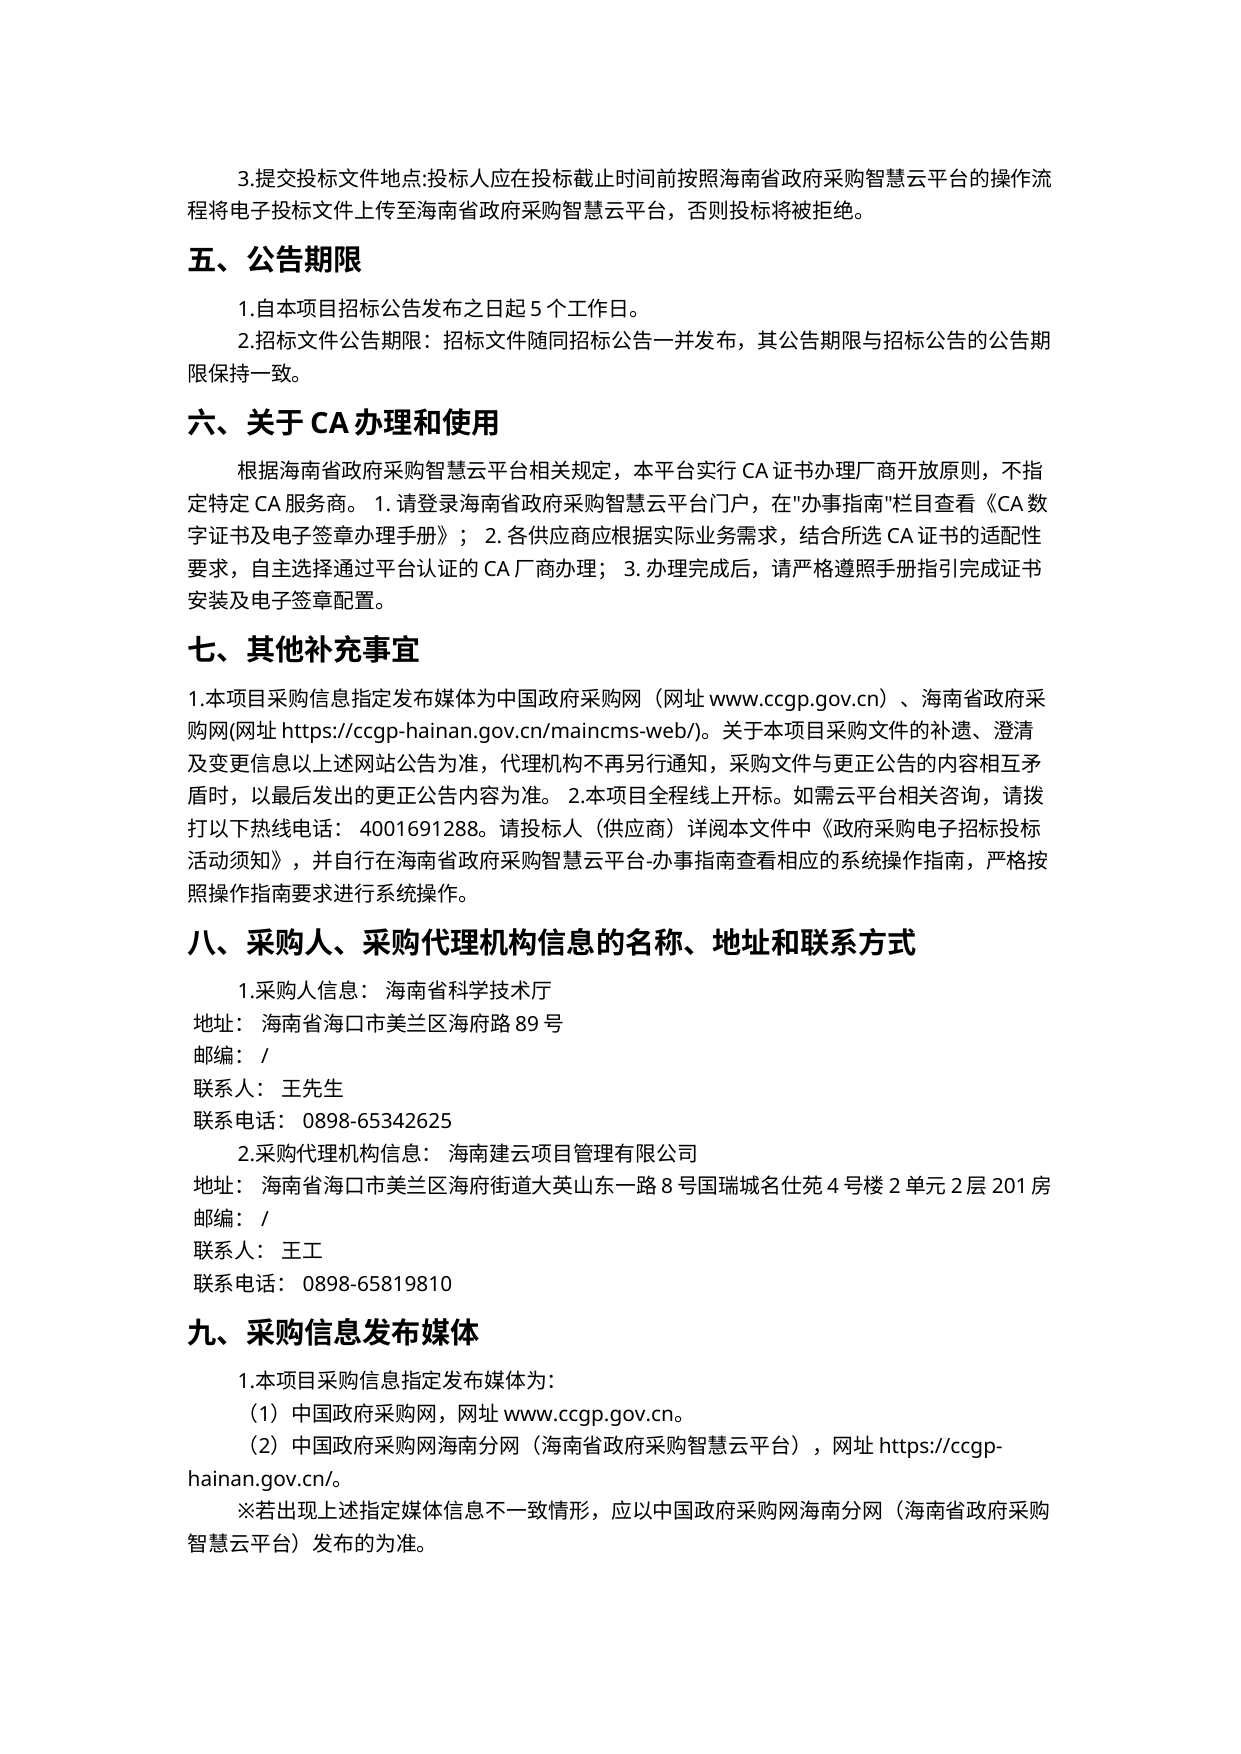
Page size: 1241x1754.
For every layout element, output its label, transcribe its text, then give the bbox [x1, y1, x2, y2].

text ※若出现上述指定媒体信息不一致情形，应以中国政府采购网海南分网（海南省政府采购智慧云平台）发布的为准。 [187, 1494, 1053, 1559]
text 联系电话： 0898-65342625 [187, 1104, 1053, 1137]
text 3.提交投标文件地点:投标人应在投标截止时间前按照海南省政府采购智慧云平台的操作流程将电子投标文件上传至海南省政府采购智慧云平台，否则投标将被拒绝。 [187, 162, 1053, 227]
text 七、其他补充事宜 [187, 617, 1053, 682]
text 2.采购代理机构信息： 海南建云项目管理有限公司 [187, 1137, 1053, 1169]
text 地址： 海南省海口市美兰区海府街道大英山东一路8号国瑞城名仕苑4号楼2单元2层201房 [187, 1169, 1053, 1202]
text 联系人： 王工 [187, 1234, 1053, 1267]
text （1）中国政府采购网，网址www.ccgp.gov.cn。 [187, 1397, 1053, 1429]
text 邮编： / [187, 1039, 1053, 1072]
text （2）中国政府采购网海南分网（海南省政府采购智慧云平台），网址https://ccgp-hainan.gov.cn/。 [187, 1429, 1053, 1494]
text 联系人： 王先生 [187, 1072, 1053, 1104]
text 地址： 海南省海口市美兰区海府路89号 [187, 1007, 1053, 1039]
text 2.招标文件公告期限：招标文件随同招标公告一并发布，其公告期限与招标公告的公告期限保持一致。 [187, 324, 1053, 389]
text 六、关于CA办理和使用 [187, 389, 1053, 454]
text 根据海南省政府采购智慧云平台相关规定，本平台实行CA证书办理厂商开放原则，不指定特定CA服务商。 1. 请登录海南省政府采购智慧云平台门户，在"办事指南"栏目查看《CA数字证书及电子签章办理手册》； 2. 各供应商应根据实际业务需求，结合所选CA证书的适配性要求，自主选择通过平台认证的CA厂商办理； 3. 办理完成后，请严格遵照手册指引完成证书安装及电子签章配置。 [187, 454, 1053, 617]
text 联系电话： 0898-65819810 [187, 1267, 1053, 1299]
text 1.本项目采购信息指定发布媒体为中国政府采购网（网址www.ccgp.gov.cn）、海南省政府采购网(网址https://ccgp-hainan.gov.cn/maincms-web/)。关于本项目采购文件的补遗、澄清及变更信息以上述网站公告为准，代理机构不再另行通知，采购文件与更正公告的内容相互矛盾时，以最后发出的更正公告内容为准。 2.本项目全程线上开标。如需云平台相关咨询，请拨打以下热线电话： 4001691288。请投标人（供应商）详阅本文件中《政府采购电子招标投标活动须知》，并自行在海南省政府采购智慧云平台-办事指南查看相应的系统操作指南，严格按照操作指南要求进行系统操作。 [187, 682, 1053, 909]
text 1.自本项目招标公告发布之日起5个工作日。 [187, 292, 1053, 324]
text 五、公告期限 [187, 227, 1053, 292]
text 九、采购信息发布媒体 [187, 1299, 1053, 1364]
text 八、采购人、采购代理机构信息的名称、地址和联系方式 [187, 909, 1053, 974]
text 1.本项目采购信息指定发布媒体为： [187, 1364, 1053, 1397]
text 1.采购人信息： 海南省科学技术厅 [187, 974, 1053, 1007]
text 邮编： / [187, 1202, 1053, 1234]
